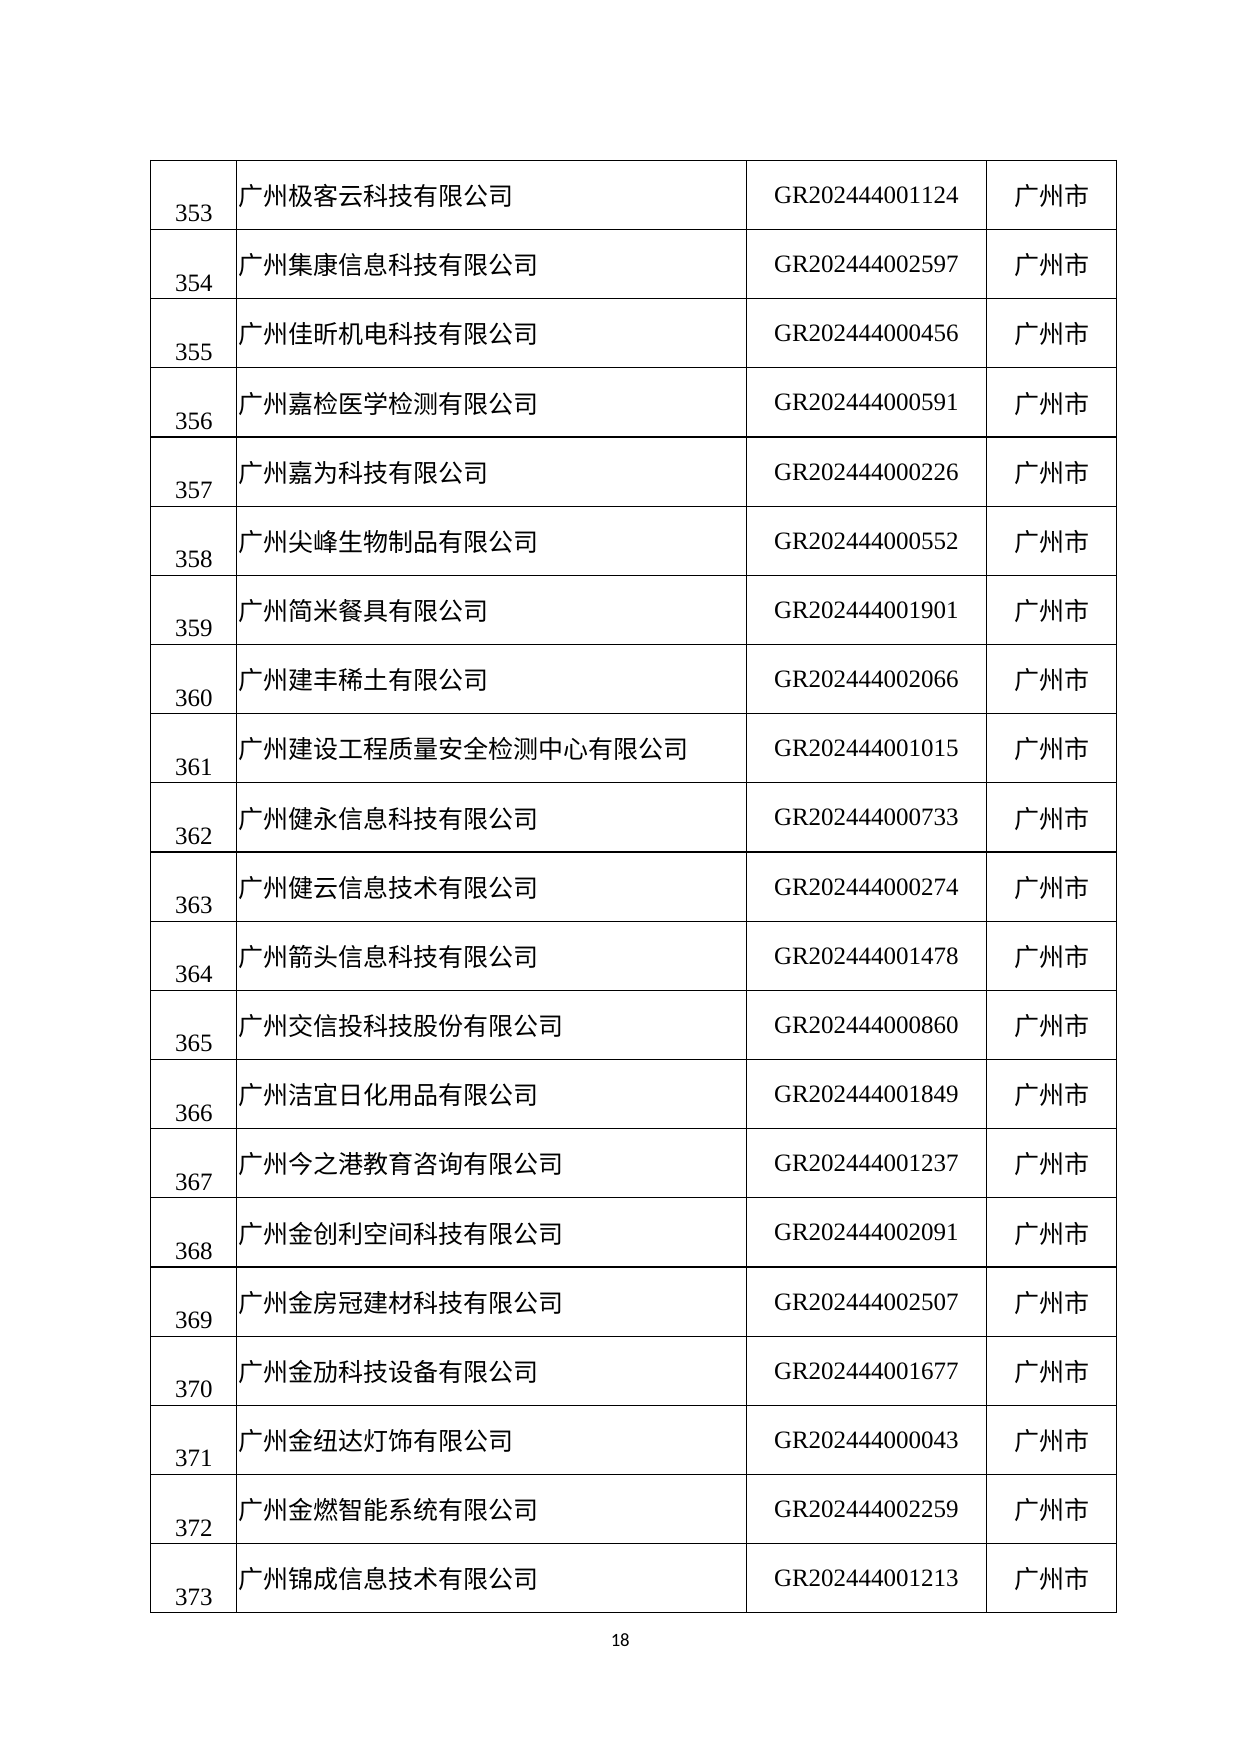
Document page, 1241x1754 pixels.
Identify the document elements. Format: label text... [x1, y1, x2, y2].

table_cell 广州箭头信息科技有限公司 [237, 922, 746, 990]
table_cell GR202444001124 [747, 161, 986, 229]
table_cell 广州市 [987, 576, 1116, 644]
table_cell 360 [151, 645, 236, 713]
table_cell GR202444000552 [747, 507, 986, 575]
table_cell 广州建丰稀土有限公司 [237, 645, 746, 713]
table_cell 广州嘉为科技有限公司 [237, 438, 746, 506]
table_cell GR202444000274 [747, 853, 986, 921]
table_cell GR202444002091 [747, 1198, 986, 1266]
table_cell 358 [151, 507, 236, 575]
table_cell 359 [151, 576, 236, 644]
table_cell GR202444002259 [747, 1475, 986, 1543]
table_cell 354 [151, 230, 236, 298]
table_cell 广州建设工程质量安全检测中心有限公司 [237, 714, 746, 782]
table_cell 365 [151, 991, 236, 1059]
table_cell 广州市 [987, 783, 1116, 851]
table_cell GR202444001237 [747, 1129, 986, 1197]
table_cell 广州佳昕机电科技有限公司 [237, 299, 746, 367]
table_cell 广州洁宜日化用品有限公司 [237, 1060, 746, 1128]
table_cell 357 [151, 438, 236, 506]
table_cell 广州市 [987, 922, 1116, 990]
table_cell 广州市 [987, 438, 1116, 506]
table_cell 广州市 [987, 853, 1116, 921]
table_cell 355 [151, 299, 236, 367]
table_cell GR202444002066 [747, 645, 986, 713]
table_cell 广州市 [987, 507, 1116, 575]
table_cell 361 [151, 714, 236, 782]
table_cell 369 [151, 1268, 236, 1336]
table_cell GR202444002597 [747, 230, 986, 298]
table_cell 371 [151, 1406, 236, 1474]
table_cell 广州金纽达灯饰有限公司 [237, 1406, 746, 1474]
table_cell 广州市 [987, 1406, 1116, 1474]
table_cell 广州锦成信息技术有限公司 [237, 1544, 746, 1612]
table_cell 广州市 [987, 1060, 1116, 1128]
table_cell 广州简米餐具有限公司 [237, 576, 746, 644]
table_cell GR202444002507 [747, 1268, 986, 1336]
table_cell 广州市 [987, 1129, 1116, 1197]
table_cell 372 [151, 1475, 236, 1543]
table_cell 广州金创利空间科技有限公司 [237, 1198, 746, 1266]
table_cell 广州市 [987, 1337, 1116, 1405]
table_cell GR202444000226 [747, 438, 986, 506]
table_cell 广州市 [987, 1544, 1116, 1612]
table_cell 367 [151, 1129, 236, 1197]
table_cell GR202444000591 [747, 368, 986, 436]
table_cell 356 [151, 368, 236, 436]
table_cell 广州金燃智能系统有限公司 [237, 1475, 746, 1543]
table_cell 353 [151, 161, 236, 229]
table_cell GR202444001901 [747, 576, 986, 644]
table_cell 广州金房冠建材科技有限公司 [237, 1268, 746, 1336]
table_cell 广州市 [987, 1475, 1116, 1543]
table_cell 广州集康信息科技有限公司 [237, 230, 746, 298]
table_cell 广州市 [987, 1268, 1116, 1336]
table_cell GR202444001849 [747, 1060, 986, 1128]
table_cell 广州市 [987, 714, 1116, 782]
table_cell 362 [151, 783, 236, 851]
table_cell GR202444001677 [747, 1337, 986, 1405]
table_cell 364 [151, 922, 236, 990]
table_cell GR202444000733 [747, 783, 986, 851]
table_cell 广州健云信息技术有限公司 [237, 853, 746, 921]
table_cell 广州今之港教育咨询有限公司 [237, 1129, 746, 1197]
table_cell 广州市 [987, 299, 1116, 367]
table_cell 广州市 [987, 645, 1116, 713]
table_cell GR202444001478 [747, 922, 986, 990]
table_cell GR202444000456 [747, 299, 986, 367]
table_cell 广州金劢科技设备有限公司 [237, 1337, 746, 1405]
table_cell 366 [151, 1060, 236, 1128]
table_cell 广州嘉检医学检测有限公司 [237, 368, 746, 436]
table_cell 广州市 [987, 991, 1116, 1059]
table_cell 373 [151, 1544, 236, 1612]
table_cell 广州健永信息科技有限公司 [237, 783, 746, 851]
table_cell 广州市 [987, 1198, 1116, 1266]
table_cell GR202444000043 [747, 1406, 986, 1474]
table_cell 370 [151, 1337, 236, 1405]
table_cell 广州市 [987, 230, 1116, 298]
table_cell 广州尖峰生物制品有限公司 [237, 507, 746, 575]
table_cell 广州市 [987, 161, 1116, 229]
table_cell 广州极客云科技有限公司 [237, 161, 746, 229]
table_cell GR202444001015 [747, 714, 986, 782]
table_cell 广州市 [987, 368, 1116, 436]
table_cell 广州交信投科技股份有限公司 [237, 991, 746, 1059]
table_cell GR202444000860 [747, 991, 986, 1059]
table_cell 363 [151, 853, 236, 921]
table_cell 368 [151, 1198, 236, 1266]
table_cell GR202444001213 [747, 1544, 986, 1612]
